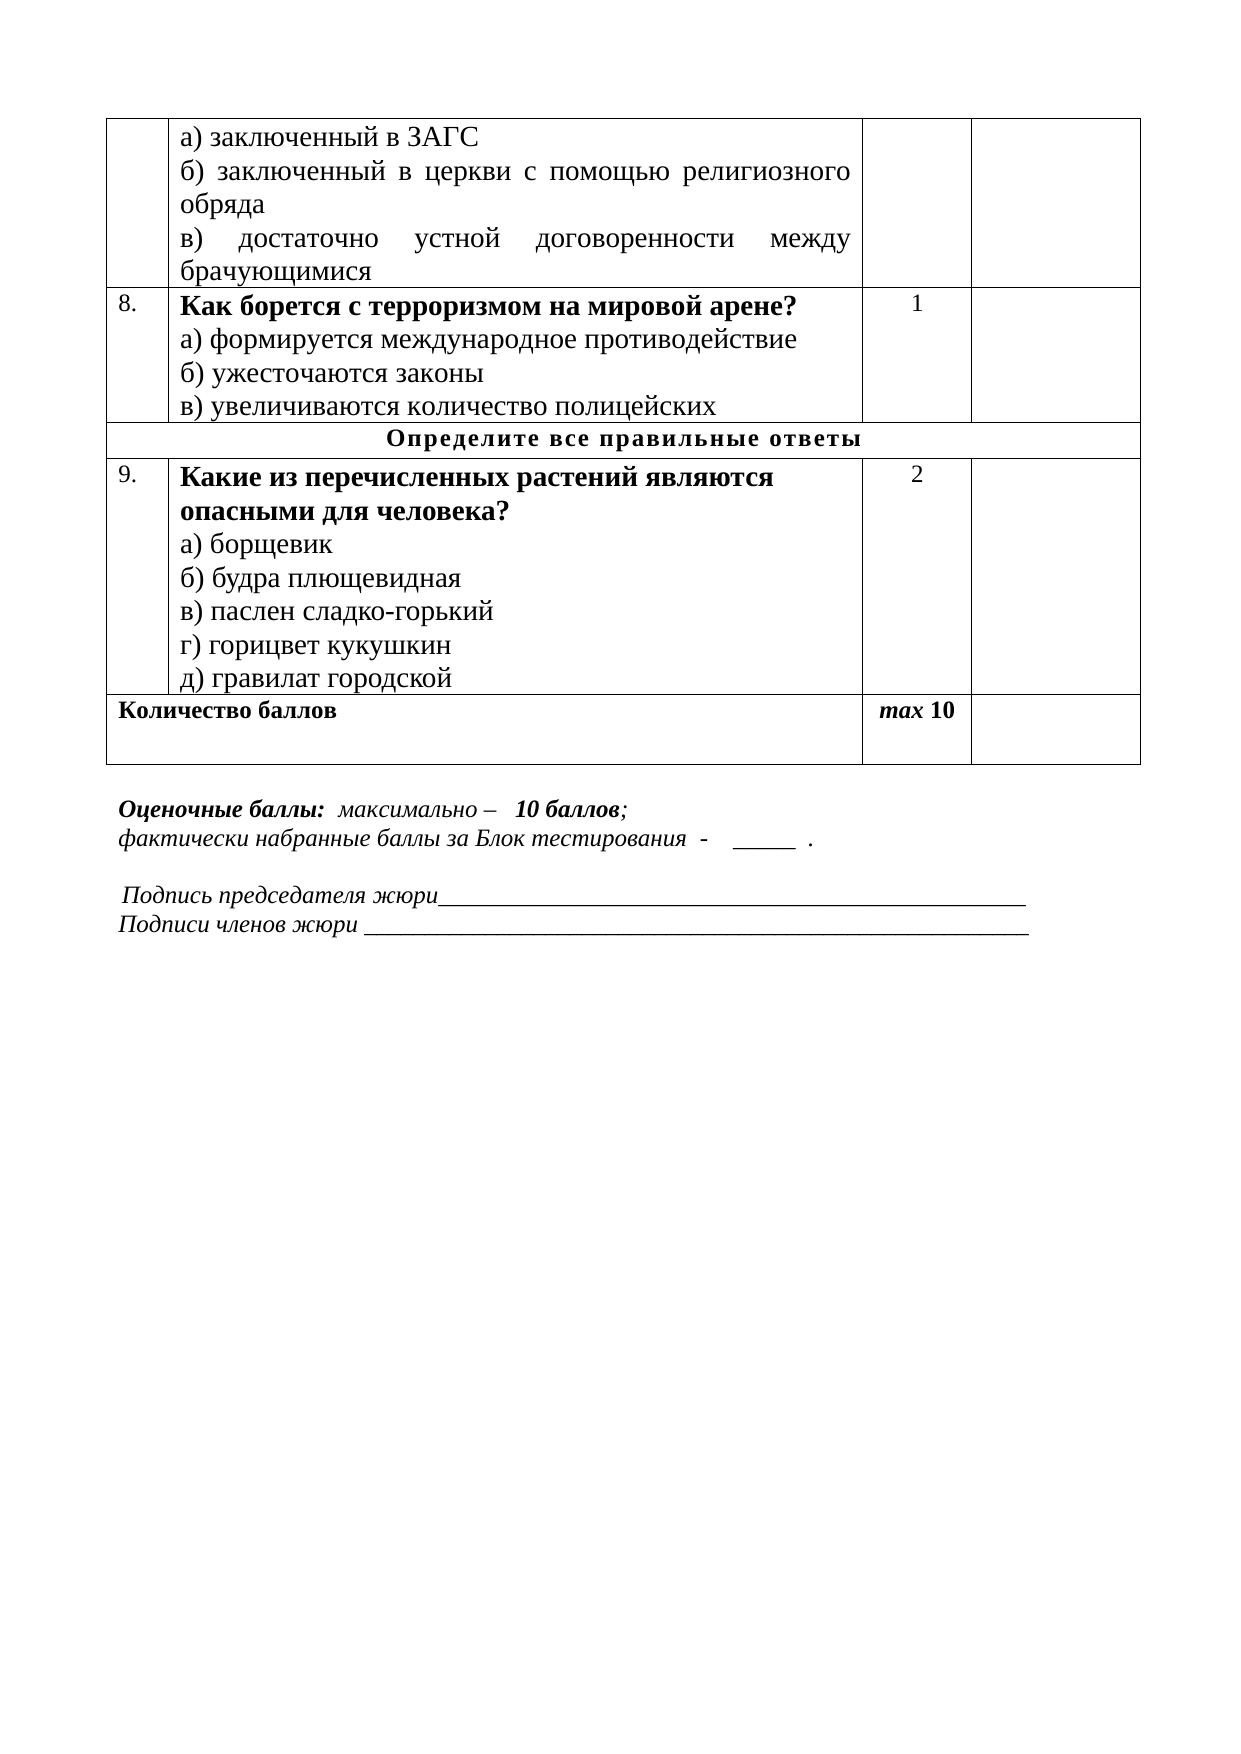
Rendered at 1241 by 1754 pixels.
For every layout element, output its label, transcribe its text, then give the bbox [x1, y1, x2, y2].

table_cell [107, 288, 168, 422]
table_cell Какие из перечисленных растений являются опасными для человека? а) борщевик б) будра плющевидная в) паслен сладко-горький г) горицвет кукушкин д) гравилат городской [169, 459, 862, 694]
table_cell 2 [863, 459, 971, 694]
table_cell mах 10 [863, 695, 971, 764]
text Подписи членов жюри _______________________________________________________ [118, 909, 1152, 938]
table_cell Определите все правильные ответы [107, 423, 1140, 458]
table_cell 1 [863, 288, 971, 422]
table_cell [972, 288, 1140, 422]
text фактически набранные баллы за Блок тестирования - _____ . [118, 823, 1152, 852]
text Подпись председателя жюри_______________________________________________ [59, 880, 1152, 909]
table_cell [107, 459, 168, 694]
table_cell Как борется с терроризмом на мировой арене? а) формируется международное противодействие б) ужесточаются законы в) увеличиваются количество полицейских [169, 288, 862, 422]
table_cell [972, 459, 1140, 694]
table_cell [169, 119, 862, 287]
table_cell [972, 695, 1140, 764]
text Оценочные баллы: максимально – 10 баллов; [118, 794, 1152, 823]
table_cell [972, 119, 1140, 287]
table_cell Количество баллов [107, 695, 862, 764]
table_cell 1 [863, 119, 971, 287]
table_cell [107, 119, 168, 287]
